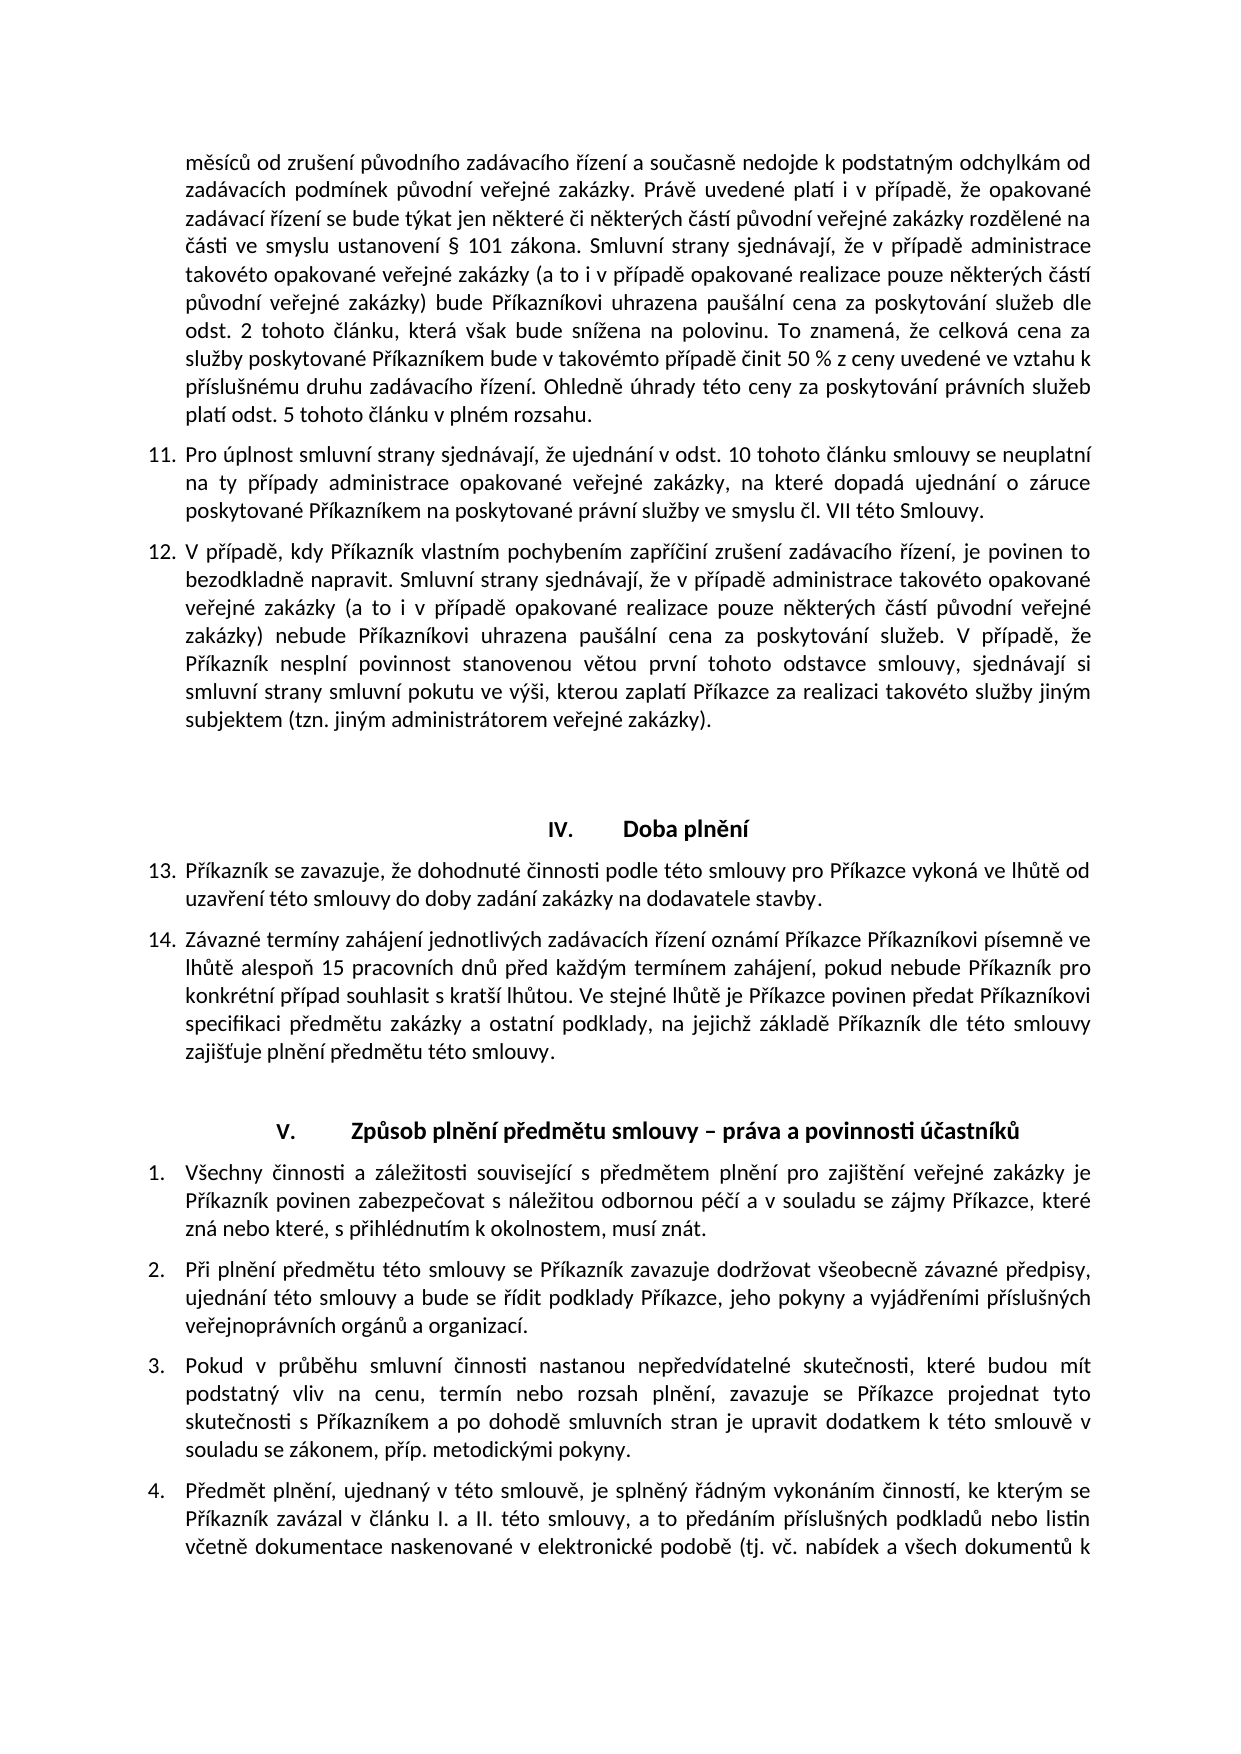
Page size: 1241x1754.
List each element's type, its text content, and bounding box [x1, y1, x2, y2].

list Příkazník se zavazuje, že dohodnuté činnosti podle této smlouvy pro Příkazce vykoná ve lhůtě od uzavření této smlouvy do doby zadání zakázky na dodavatele stavby. [148, 857, 1093, 913]
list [148, 1476, 1093, 1560]
list Doba plnění [204, 813, 1093, 844]
list V případě, kdy Příkazník vlastním pochybením zapříčiní zrušení zadávacího řízení, je povinen to bezodkladně napravit. Smluvní strany sjednávají, že v případě administrace takovéto opakované veřejné zakázky (a to i v případě opakované realizace pouze některých částí původní veřejné zakázky) nebude Příkazníkovi uhrazena paušální cena za poskytování služeb. V případě, že Příkazník nesplní povinnost stanovenou větou první tohoto odstavce smlouvy, sjednávají si smluvní strany smluvní pokutu ve výši, kterou zaplatí Příkazce za realizaci takovéto služby jiným subjektem (tzn. jiným administrátorem veřejné zakázky). [148, 537, 1093, 733]
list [148, 148, 1093, 428]
list Způsob plnění předmětu smlouvy – práva a povinnosti účastníků [204, 1115, 1093, 1146]
list Všechny činnosti a záležitosti související s předmětem plnění pro zajištění veřejné zakázky je Příkazník povinen zabezpečovat s náležitou odbornou péčí a v souladu se zájmy Příkazce, které zná nebo které, s přihlédnutím k okolnostem, musí znát. [148, 1158, 1093, 1242]
list Při plnění předmětu této smlouvy se Příkazník zavazuje dodržovat všeobecně závazné předpisy, ujednání této smlouvy a bude se řídit podklady Příkazce, jeho pokyny a vyjádřeními příslušných veřejnoprávních orgánů a organizací. [148, 1255, 1093, 1339]
list Pokud v průběhu smluvní činnosti nastanou nepředvídatelné skutečnosti, které budou mít podstatný vliv na cenu, termín nebo rozsah plnění, zavazuje se Příkazce projednat tyto skutečnosti s Příkazníkem a po dohodě smluvních stran je upravit dodatkem k této smlouvě v souladu se zákonem, příp. metodickými pokyny. [148, 1351, 1093, 1463]
list Závazné termíny zahájení jednotlivých zadávacích řízení oznámí Příkazce Příkazníkovi písemně ve lhůtě alespoň 15 pracovních dnů před každým termínem zahájení, pokud nebude Příkazník pro konkrétní případ souhlasit s kratší lhůtou. Ve stejné lhůtě je Příkazce povinen předat Příkazníkovi specifikaci předmětu zakázky a ostatní podklady, na jejichž základě Příkazník dle této smlouvy zajišťuje plnění předmětu této smlouvy. [148, 925, 1093, 1065]
list Pro úplnost smluvní strany sjednávají, že ujednání v odst. 10 tohoto článku smlouvy se neuplatní na ty případy administrace opakované veřejné zakázky, na které dopadá ujednání o záruce poskytované Příkazníkem na poskytované právní služby ve smyslu čl. VII této Smlouvy. [148, 440, 1093, 524]
